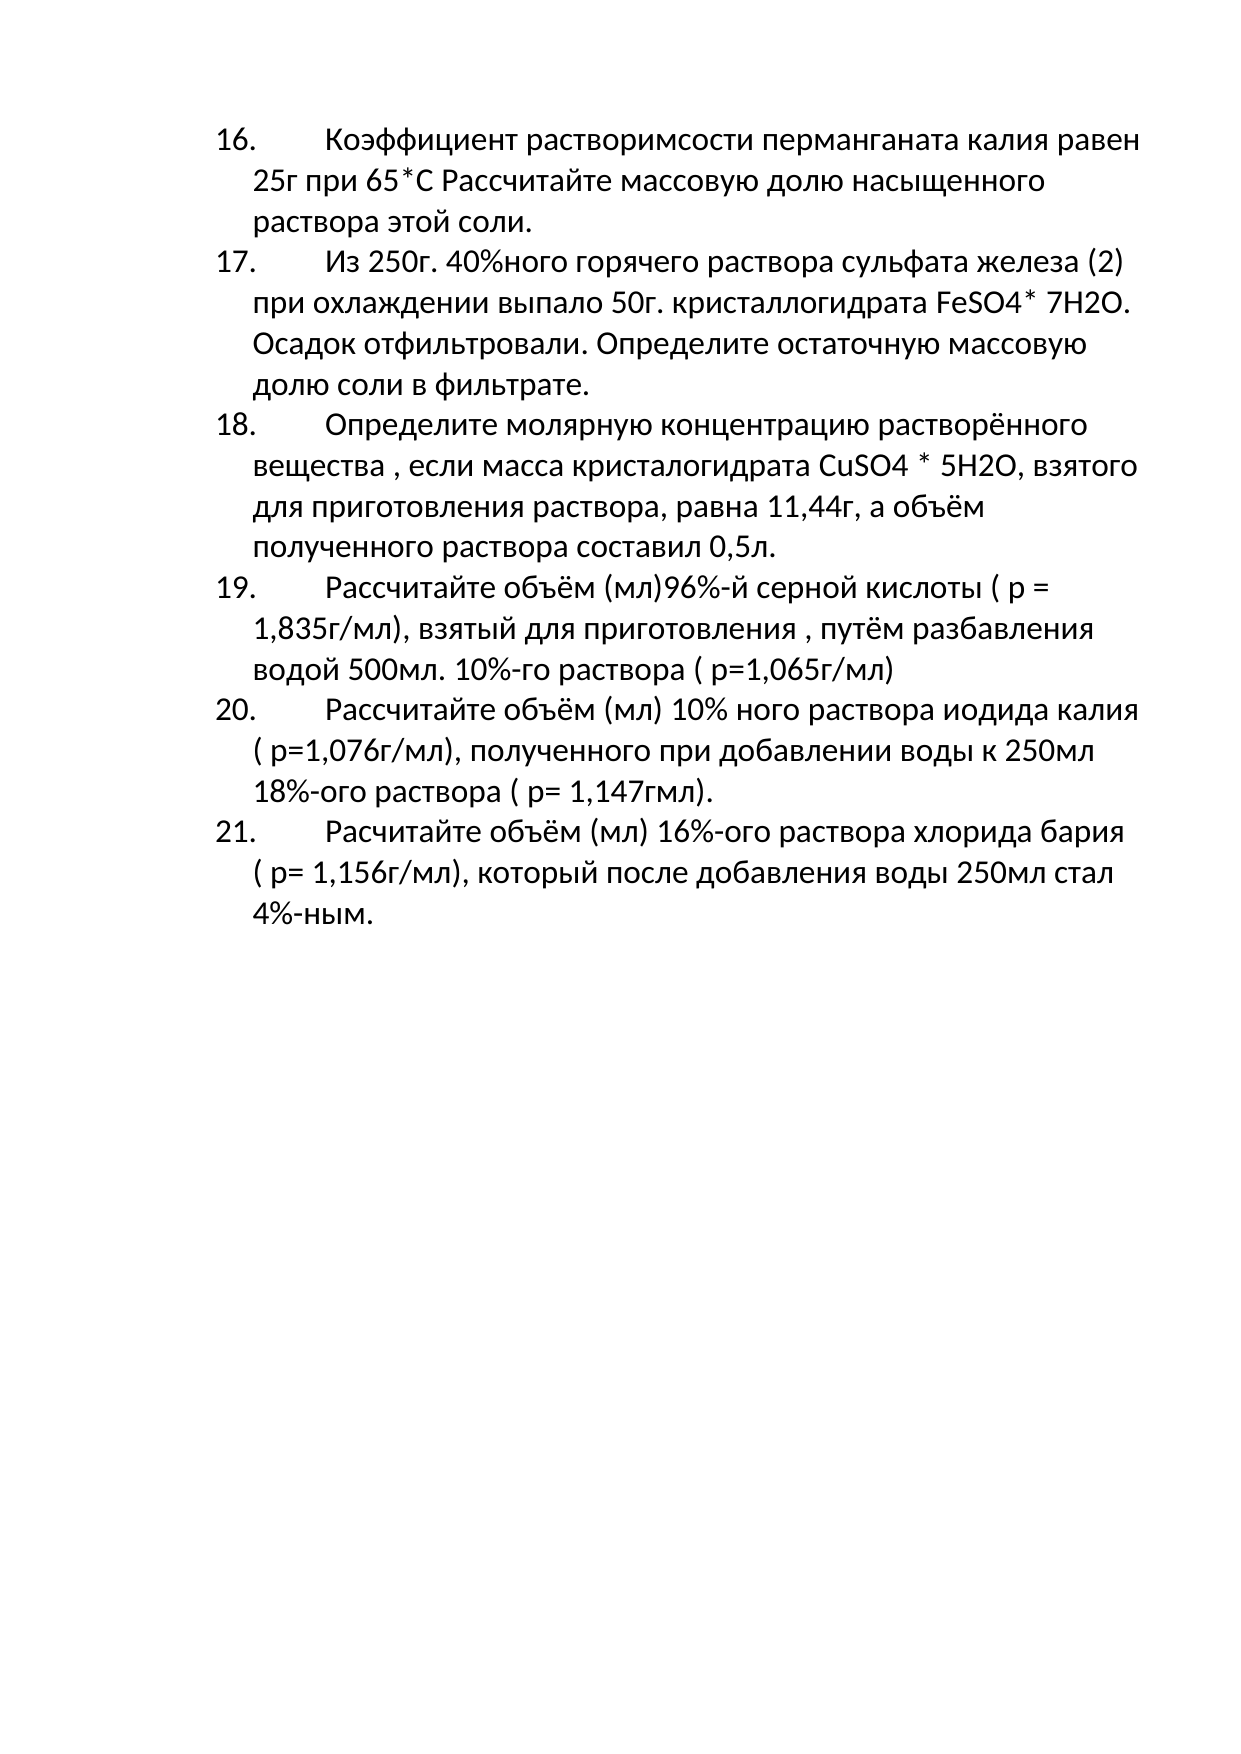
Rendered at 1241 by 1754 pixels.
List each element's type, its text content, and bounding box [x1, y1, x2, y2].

list Определите молярную концентрацию растворённого вещества , если масса кристалогидрата CuSO4 * 5H2O, взятого для приготовления раствора, равна 11,44г, а объём полученного раствора составил 0,5л. [215, 403, 1152, 566]
list Расчитайте объём (мл) 16%-ого раствора хлорида бария ( р= 1,156г/мл), который после добавления воды 250мл стал 4%-ным. [215, 811, 1152, 933]
list Рассчитайте объём (мл)96%-й серной кислоты ( р = 1,835г/мл), взятый для приготовления , путём разбавления водой 500мл. 10%-го раствора ( р=1,065г/мл) [215, 566, 1152, 688]
list Из 250г. 40%ного горячего раствора сульфата железа (2) при охлаждении выпало 50г. кристаллогидрата FeSO4* 7H2O. Осадок отфильтровали. Определите остаточную массовую долю соли в фильтрате. [215, 240, 1152, 403]
list Коэффициент растворимсости перманганата калия равен 25г при 65*С Рассчитайте массовую долю насыщенного раствора этой соли. [215, 118, 1152, 240]
list Рассчитайте объём (мл) 10% ного раствора иодида калия ( р=1,076г/мл), полученного при добавлении воды к 250мл 18%-ого раствора ( р= 1,147гмл). [215, 688, 1152, 811]
